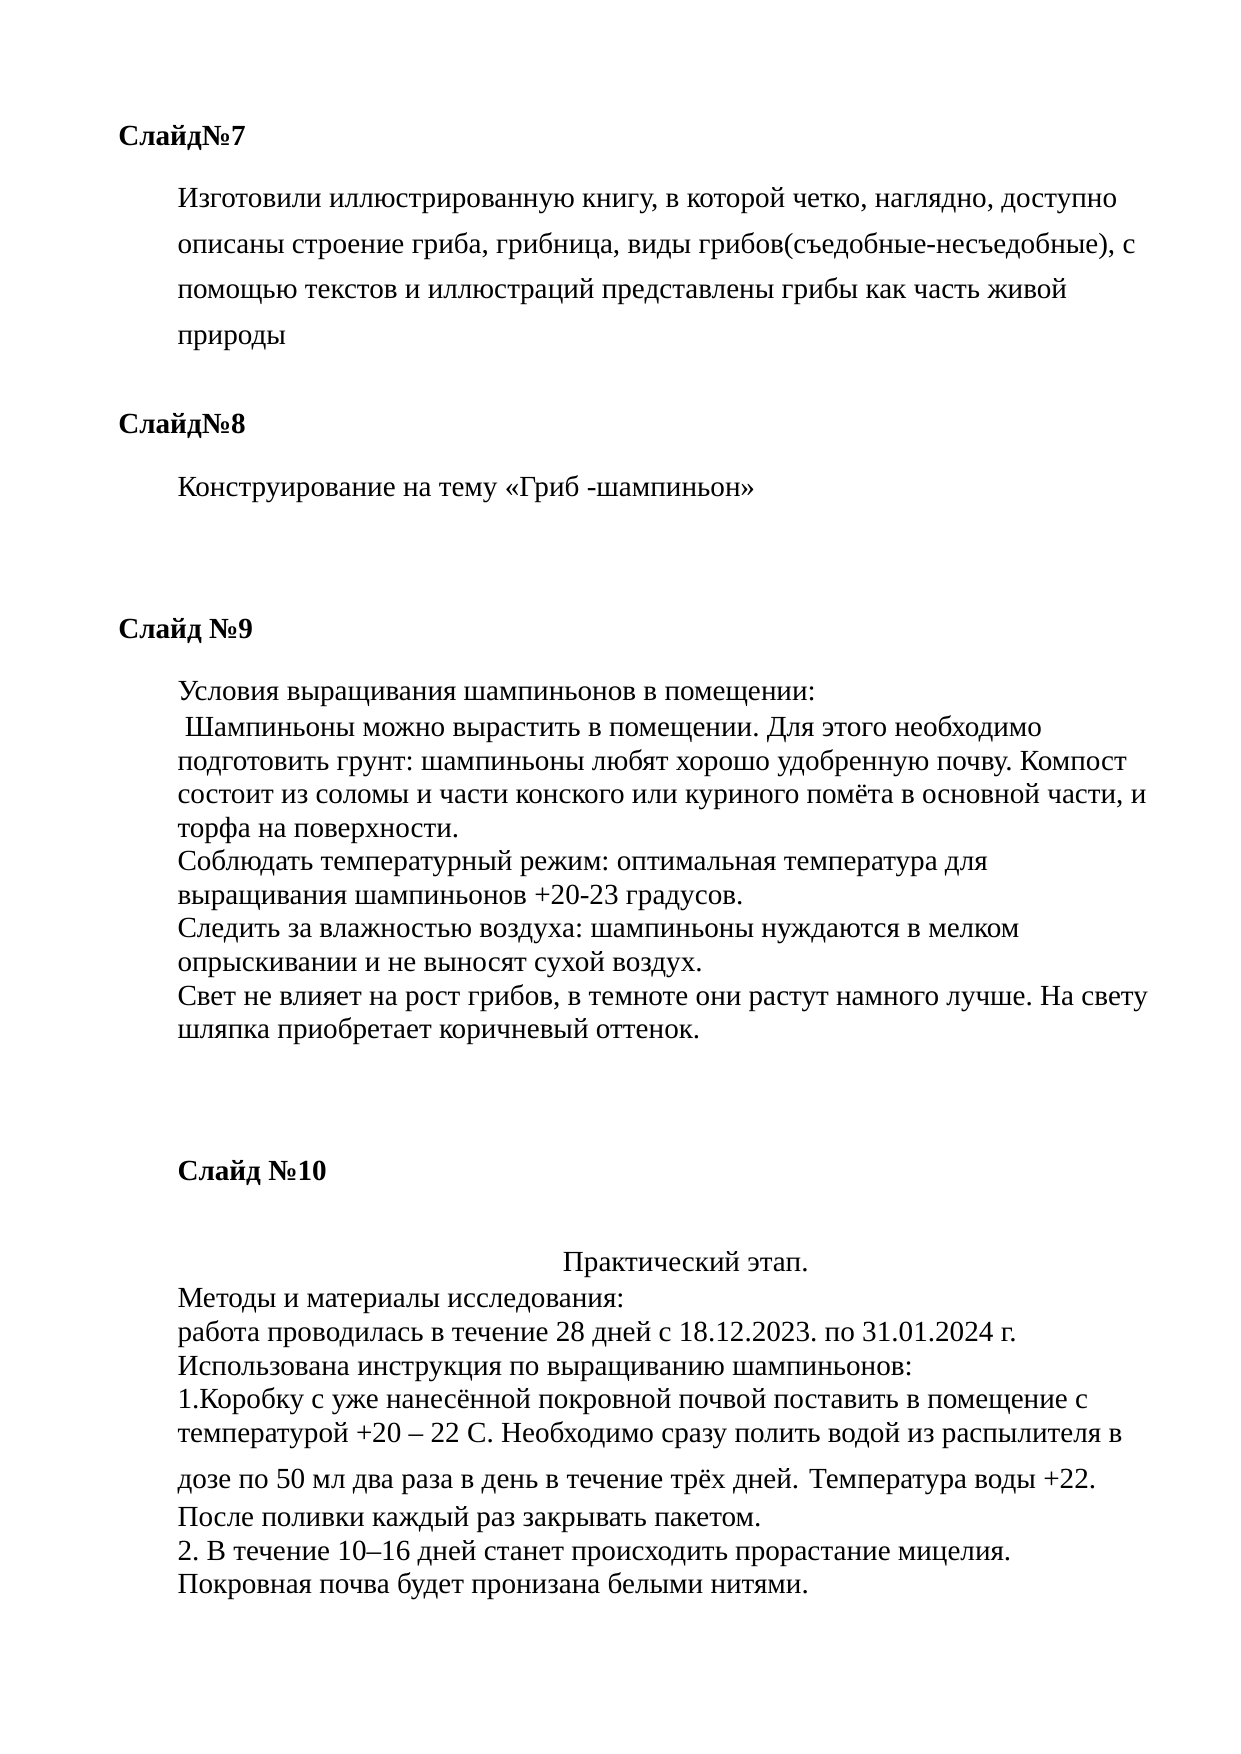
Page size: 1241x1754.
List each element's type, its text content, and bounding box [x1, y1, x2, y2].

text Соблюдать температурный режим: оптимальная температура для выращивания шампиньонов +20-23 градусов. [177, 843, 1152, 911]
text Использована инструкция по выращиванию шампиньонов: [177, 1348, 1152, 1381]
text Слайд№8 [118, 407, 1137, 440]
text Слайд №9 [118, 611, 1137, 644]
text Конструирование на тему «Гриб -шампиньон» [177, 459, 1152, 505]
text 1.Коробку с уже нанесённой покровной почвой поставить в помещение с температурой +20 – 22 С. Необходимо сразу полить водой из распылителя в дозе по 50 мл два раза в день в течение трёх дней. Температура воды +22. После поливки каждый раз закрывать пакетом. [177, 1381, 1152, 1533]
text работа проводилась в течение 28 дней с 18.12.2023. по 31.01.2024 г. [177, 1314, 1152, 1348]
text Шампиньоны можно вырастить в помещении. Для этого необходимо подготовить грунт: шампиньоны любят хорошо удобренную почву. Компост состоит из соломы и части конского или куриного помёта в основной части, и торфа на поверхности. [177, 709, 1152, 843]
text Практический этап. [177, 1235, 1152, 1281]
text Слайд№7 [118, 118, 1137, 152]
text Условия выращивания шампиньонов в помещении: [177, 664, 1152, 709]
text Методы и материалы исследования: [177, 1281, 1152, 1314]
text Следить за влажностью воздуха: шампиньоны нуждаются в мелком опрыскивании и не выносят сухой воздух. [177, 911, 1152, 978]
text 2. В течение 10–16 дней станет происходить прорастание мицелия. Покровная почва будет пронизана белыми нитями. [177, 1533, 1152, 1600]
text Изготовили иллюстрированную книгу, в которой четко, наглядно, доступно описаны строение гриба, грибница, виды грибов(съедобные-несъедобные), с помощью текстов и иллюстраций представлены грибы как часть живой природы [177, 171, 1152, 354]
text Слайд №10 [177, 1143, 1152, 1189]
text Свет не влияет на рост грибов, в темноте они растут намного лучше. На свету шляпка приобретает коричневый оттенок. [177, 978, 1152, 1045]
